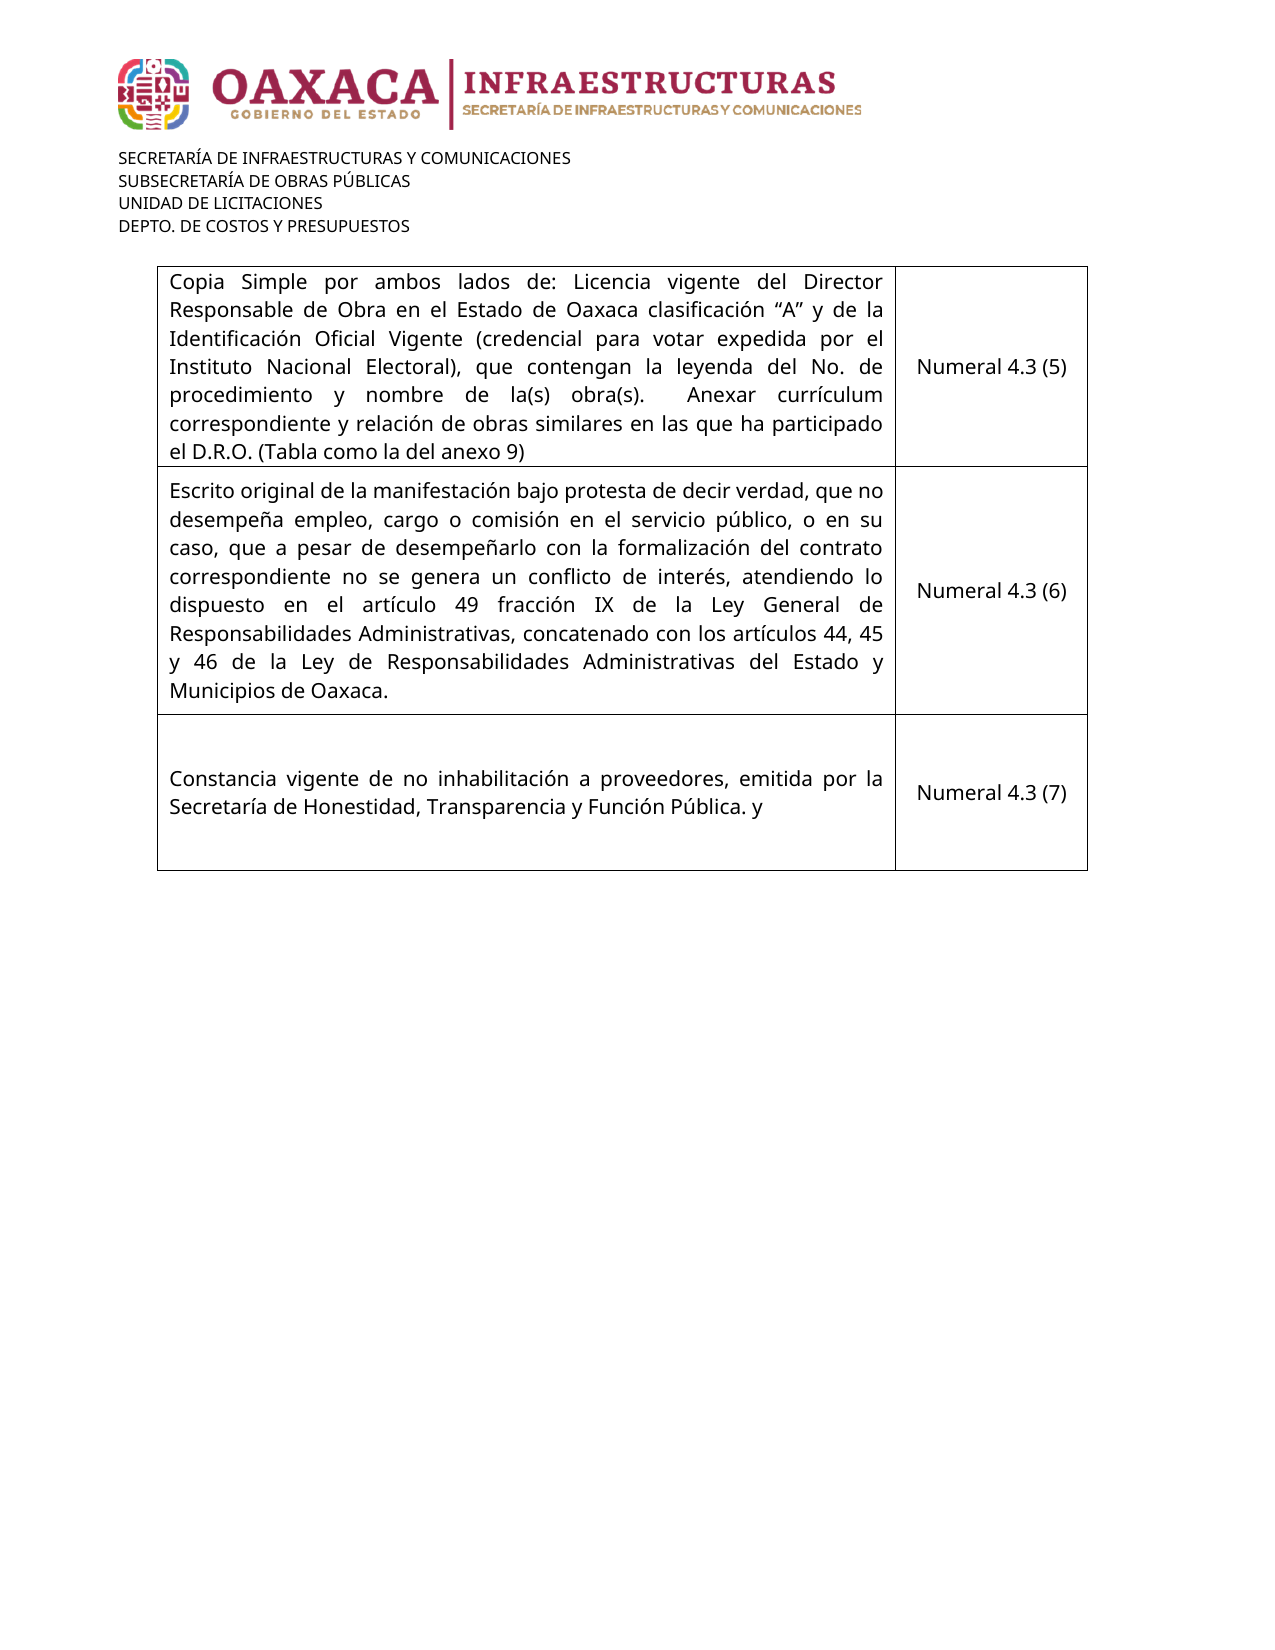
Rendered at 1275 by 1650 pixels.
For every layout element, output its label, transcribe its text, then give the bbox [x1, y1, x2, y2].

table_cell Constancia vigente de no inhabilitación a proveedores, emitida por la Secretaría de Honestidad, Transparencia y Función Pública. y [158, 715, 895, 870]
table_header Numeral 4.3 (5) [896, 267, 1087, 466]
picture [118, 59, 862, 130]
table_cell Numeral 4.3 (6) [896, 467, 1087, 714]
table_header Copia Simple por ambos lados de: Licencia vigente del Director Responsable de Obra en el Estado de Oaxaca clasificación “A” y de la Identificación Oficial Vigente (credencial para votar expedida por el Instituto Nacional Electoral), que contengan la leyenda del No. de procedimiento y nombre de la(s) obra(s). Anexar currículum correspondiente y relación de obras similares en las que ha participado el D.R.O. (Tabla como la del anexo 9) [158, 267, 895, 466]
table_cell Escrito original de la manifestación bajo protesta de decir verdad, que no desempeña empleo, cargo o comisión en el servicio público, o en su caso, que a pesar de desempeñarlo con la formalización del contrato correspondiente no se genera un conflicto de interés, atendiendo lo dispuesto en el artículo 49 fracción IX de la Ley General de Responsabilidades Administrativas, concatenado con los artículos 44, 45 y 46 de la Ley de Responsabilidades Administrativas del Estado y Municipios de Oaxaca. [158, 467, 895, 714]
table_cell Numeral 4.3 (7) [896, 715, 1087, 870]
